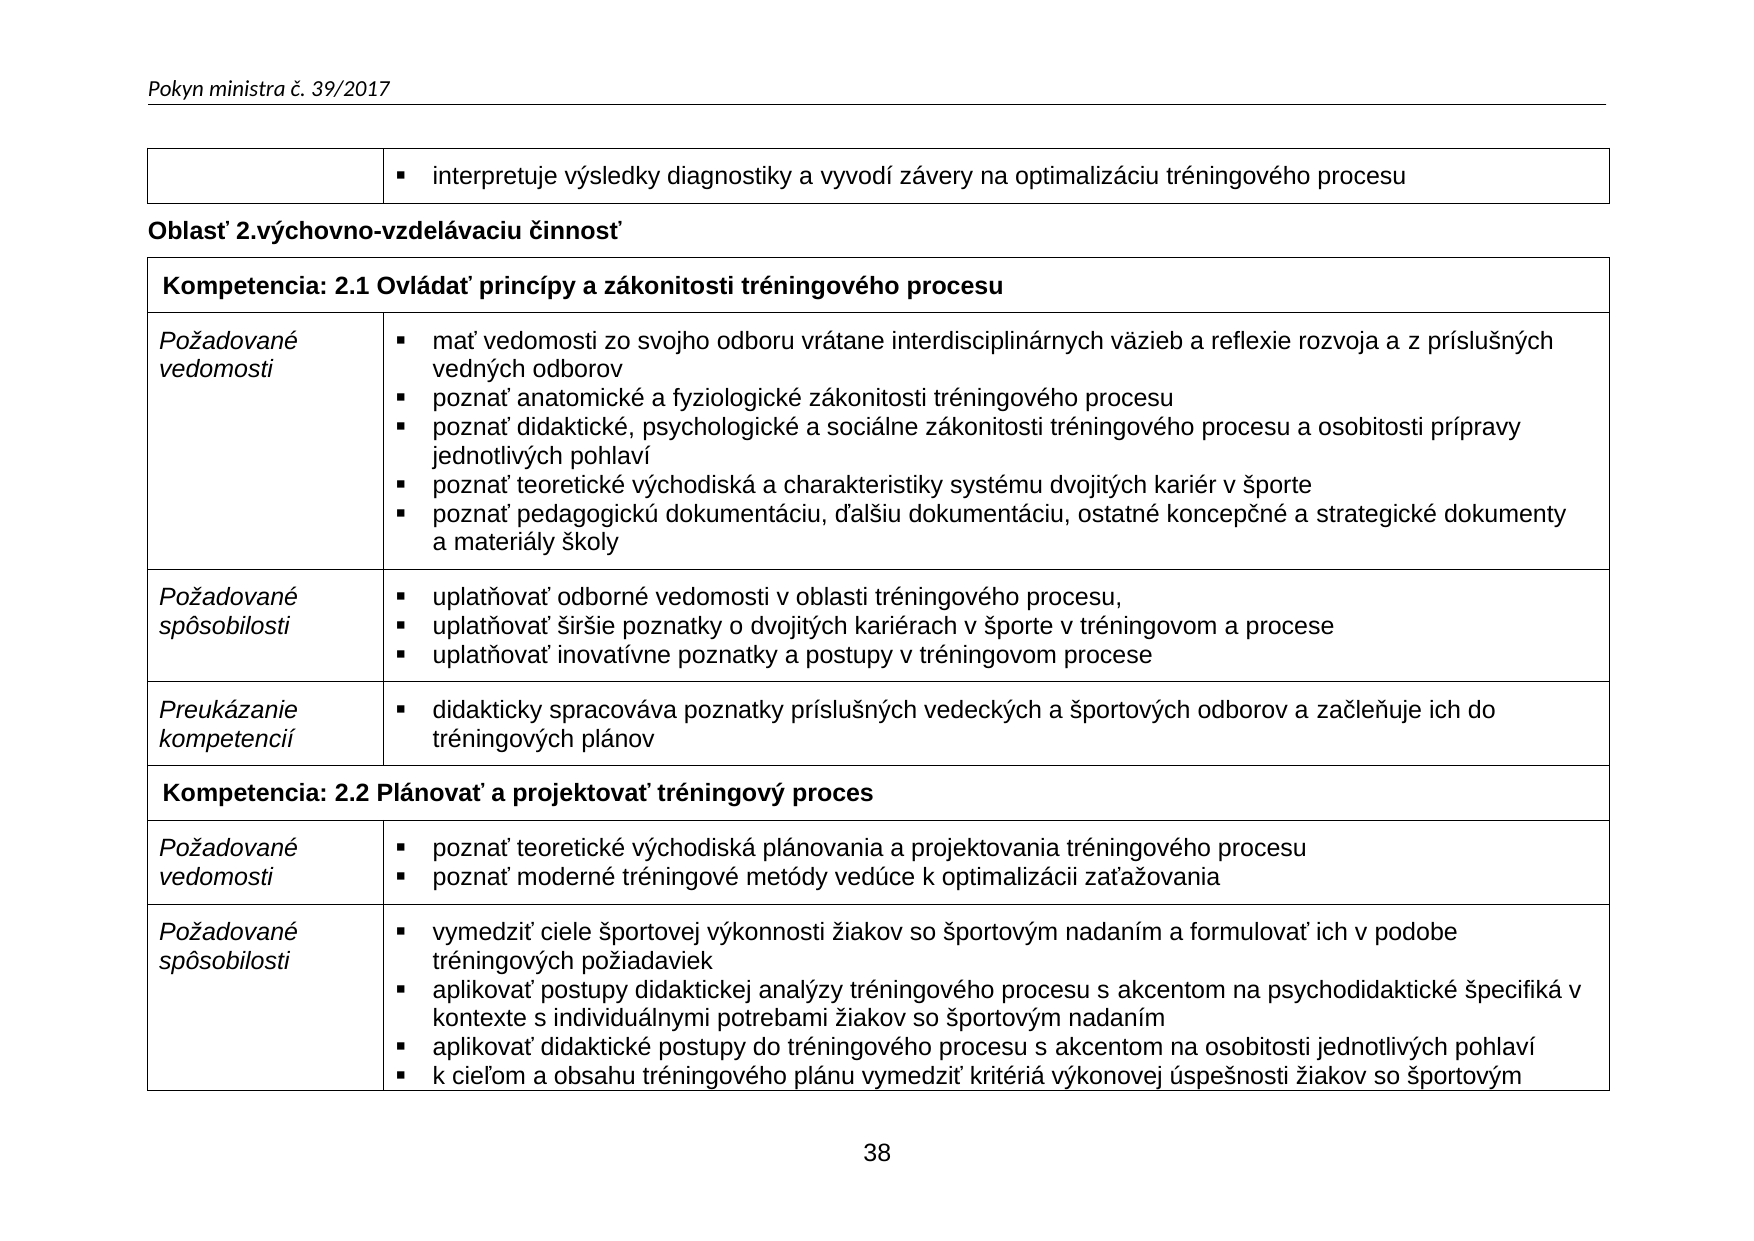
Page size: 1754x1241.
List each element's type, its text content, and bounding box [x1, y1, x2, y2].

table_cell mať vedomosti zo svojho odboru vrátane interdisciplinárnych väzieb a reflexie rozvoja a z príslušných vedných odborov poznať anatomické a fyziologické zákonitosti tréningového procesu poznať didaktické, psychologické a sociálne zákonitosti tréningového procesu a osobitosti prípravy jednotlivých pohlaví poznať teoretické východiská a charakteristiky systému dvojitých kariér v športe poznať pedagogickú dokumentáciu, ďalšiu dokumentáciu, ostatné koncepčné a strategické dokumenty a materiály školy [384, 313, 1609, 569]
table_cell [148, 905, 383, 1090]
table_cell Kompetencia: 2.2 Plánovať a projektovať tréningový proces [148, 766, 1609, 820]
text Oblasť 2.výchovno-vzdelávaciu činnosť [148, 216, 1606, 245]
table_cell uplatňovať odborné vedomosti v oblasti tréningového procesu, uplatňovať širšie poznatky o dvojitých kariérach v športe v tréningovom a procese uplatňovať inovatívne poznatky a postupy v tréningovom procese [384, 570, 1609, 681]
table_cell didakticky spracováva poznatky príslušných vedeckých a športových odborov a začleňuje ich do tréningových plánov [384, 682, 1609, 765]
table_cell Požadované vedomosti [148, 313, 383, 569]
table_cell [148, 149, 383, 202]
table_cell Požadované spôsobilosti [148, 570, 383, 681]
table_cell poznať teoretické východiská plánovania a projektovania tréningového procesu poznať moderné tréningové metódy vedúce k optimalizácii zaťažovania [384, 821, 1609, 903]
table_cell Preukázanie kompetencií [148, 682, 383, 765]
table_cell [384, 149, 1609, 202]
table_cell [384, 905, 1609, 1090]
table_cell Požadované vedomosti [148, 821, 383, 903]
table_header Kompetencia: 2.1 Ovládať princípy a zákonitosti tréningového procesu [148, 258, 1609, 312]
